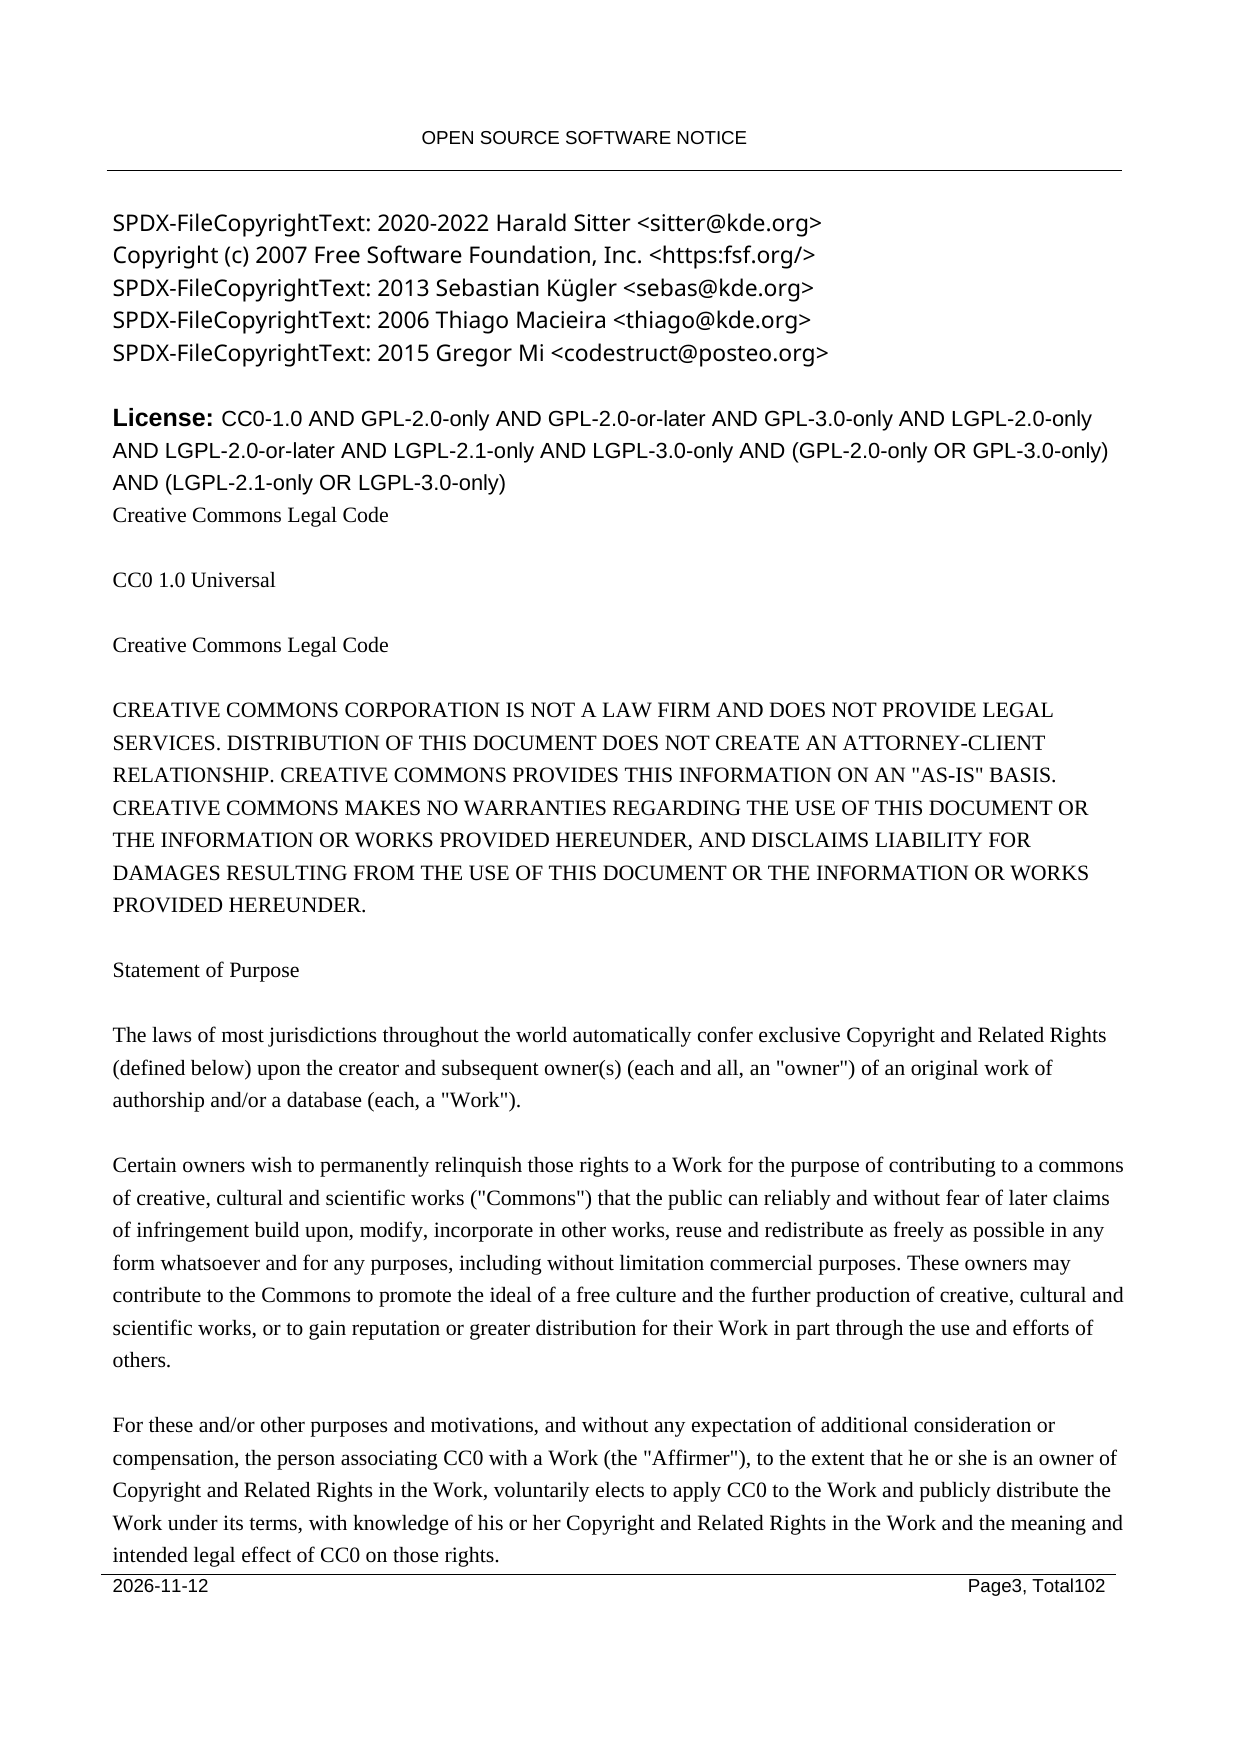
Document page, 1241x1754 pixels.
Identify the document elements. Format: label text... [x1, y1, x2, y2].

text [112, 206, 1128, 401]
text License: CC0-1.0 AND GPL-2.0-only AND GPL-2.0-or-later AND GPL-3.0-only AND LGPL-2.0-only AND LGPL-2.0-or-later AND LGPL-2.1-only AND LGPL-3.0-only AND (GPL-2.0-only OR GPL-3.0-only) AND (LGPL-2.1-only OR LGPL-3.0-only) [112, 401, 1128, 499]
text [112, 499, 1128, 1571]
